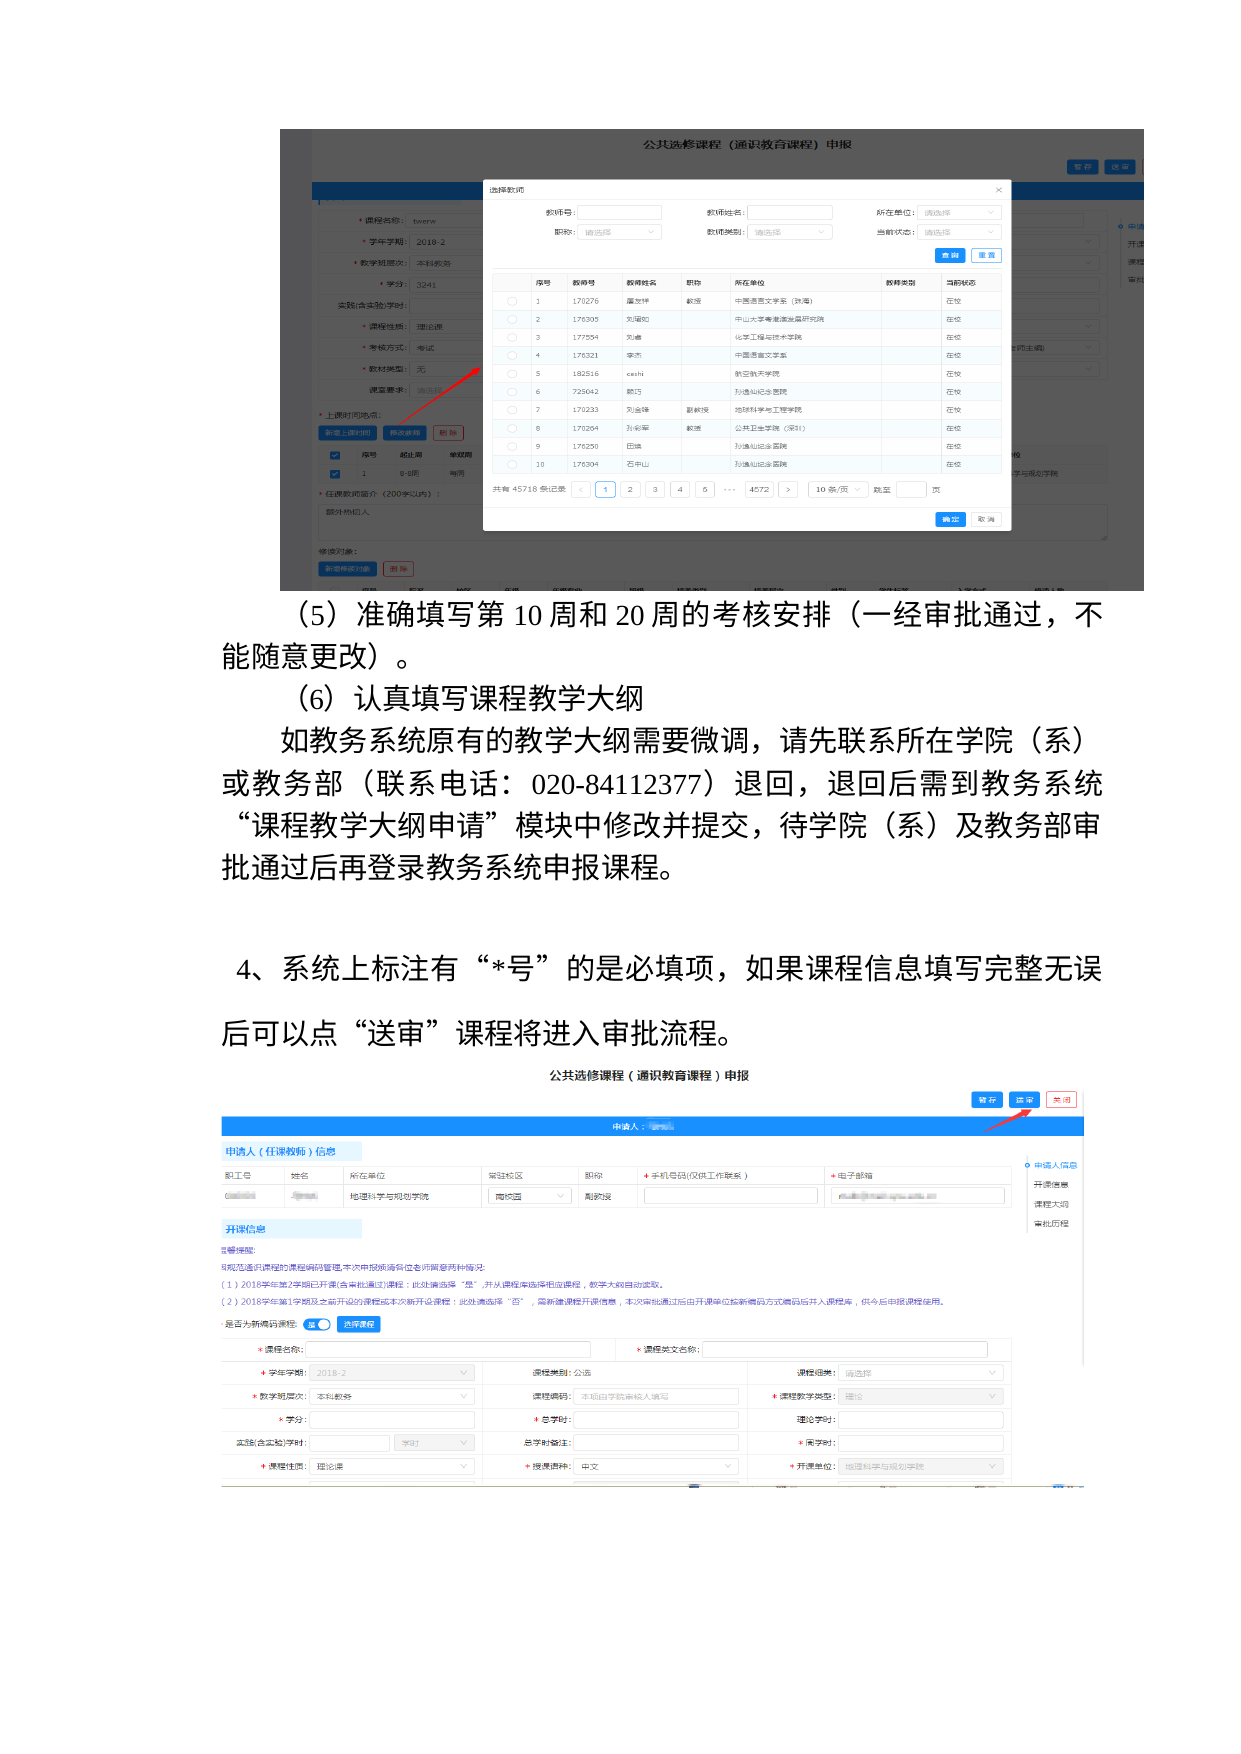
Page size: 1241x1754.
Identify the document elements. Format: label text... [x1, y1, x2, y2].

text 4、系统上标注有“*号”的是必填项，如果课程信息填写完整无误后可以点“送审”课程将进入审批流程。 [222, 934, 1104, 1064]
text （6）认真填写课程教学大纲 [222, 676, 1104, 718]
picture [221, 1063, 1084, 1488]
text （5）准确填写第10周和20周的考核安排（一经审批通过，不能随意更改）。 [222, 591, 1104, 676]
picture [280, 129, 1144, 591]
text 如教务系统原有的教学大纲需要微调，请先联系所在学院（系）或教务部（联系电话：020-84112377）退回，退回后需到教务系统“课程教学大纲申请”模块中修改并提交，待学院（系）及教务部审批通过后再登录教务系统申报课程。 [222, 718, 1104, 887]
